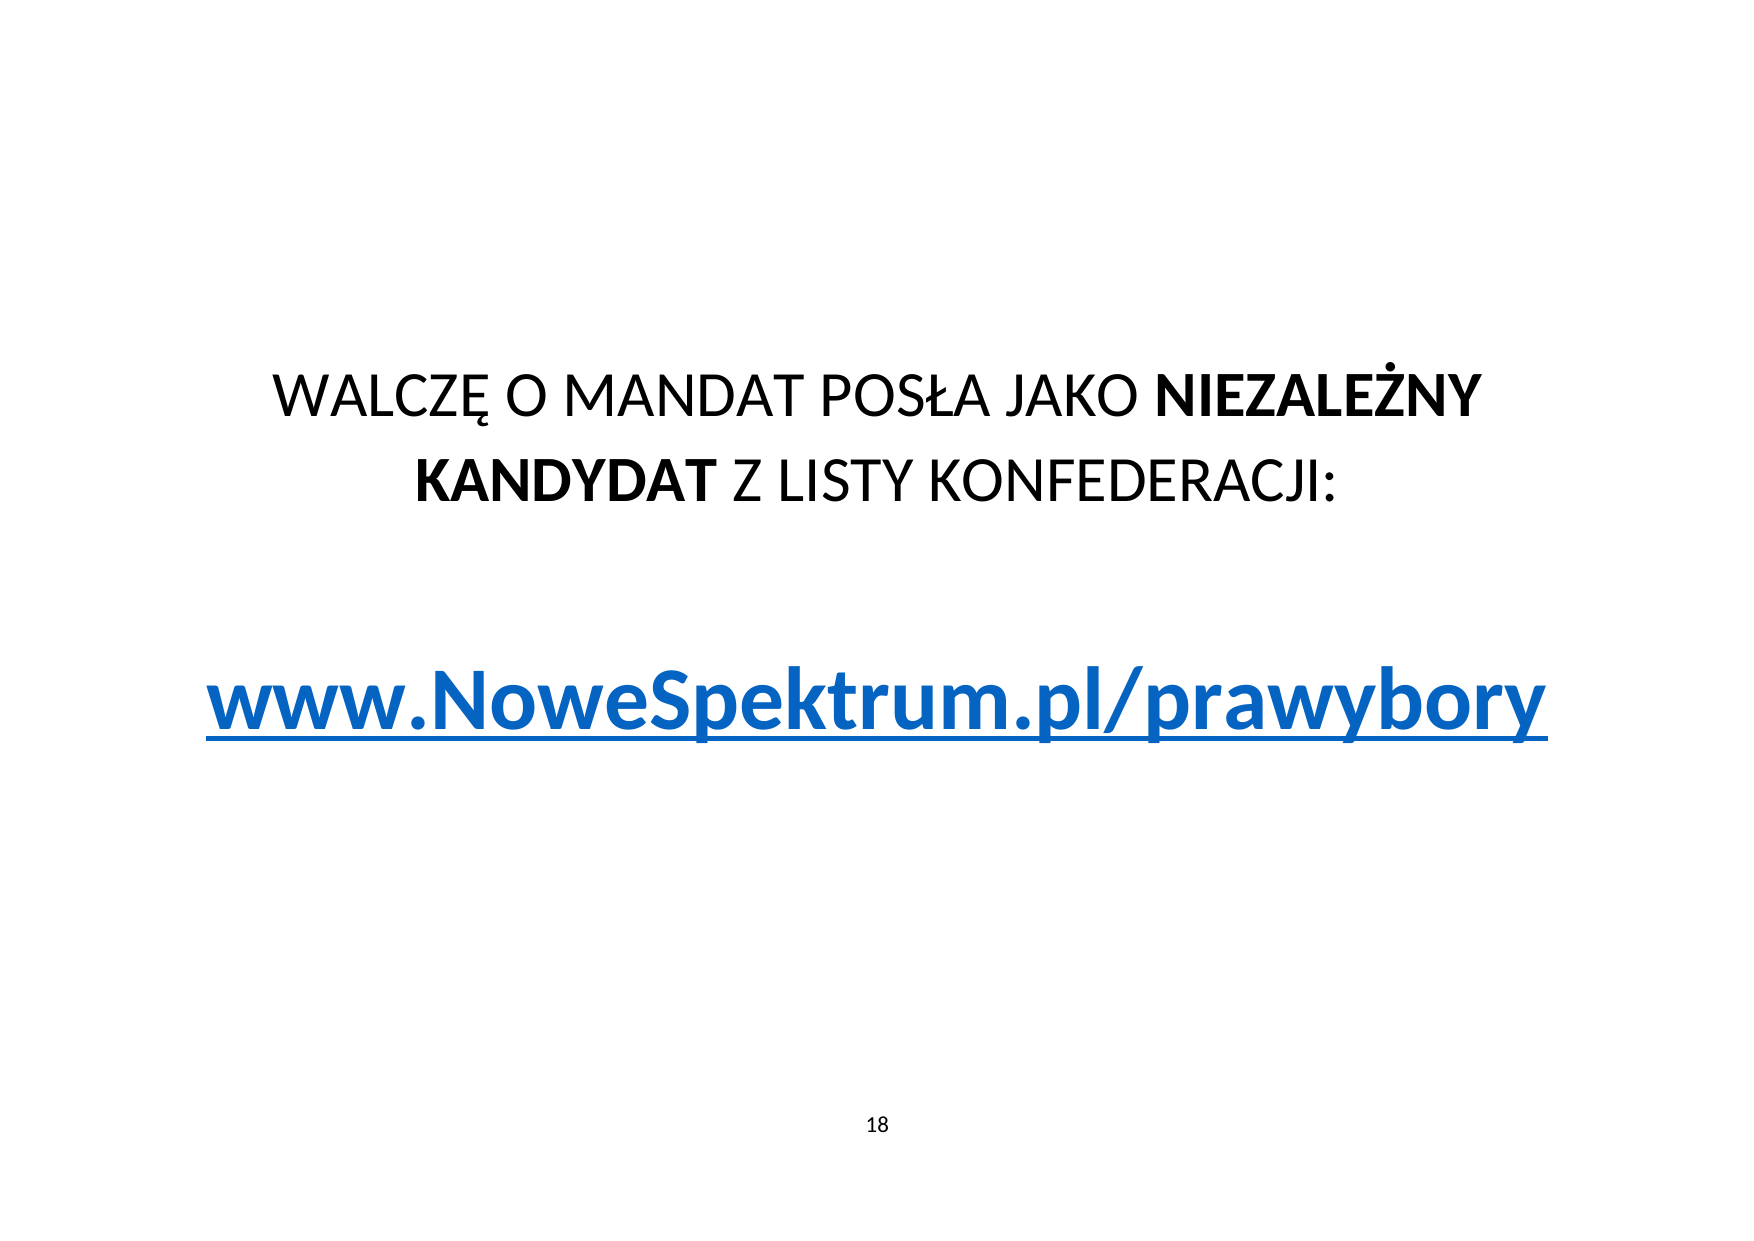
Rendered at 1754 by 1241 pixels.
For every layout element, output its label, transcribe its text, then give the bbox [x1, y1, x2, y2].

text WALCZĘ O MANDAT POSŁA JAKO NIEZALEŻNY KANDYDAT Z LISTY KONFEDERACJI: [148, 354, 1606, 518]
text www.NoweSpektrum.pl/prawybory [148, 643, 1606, 752]
